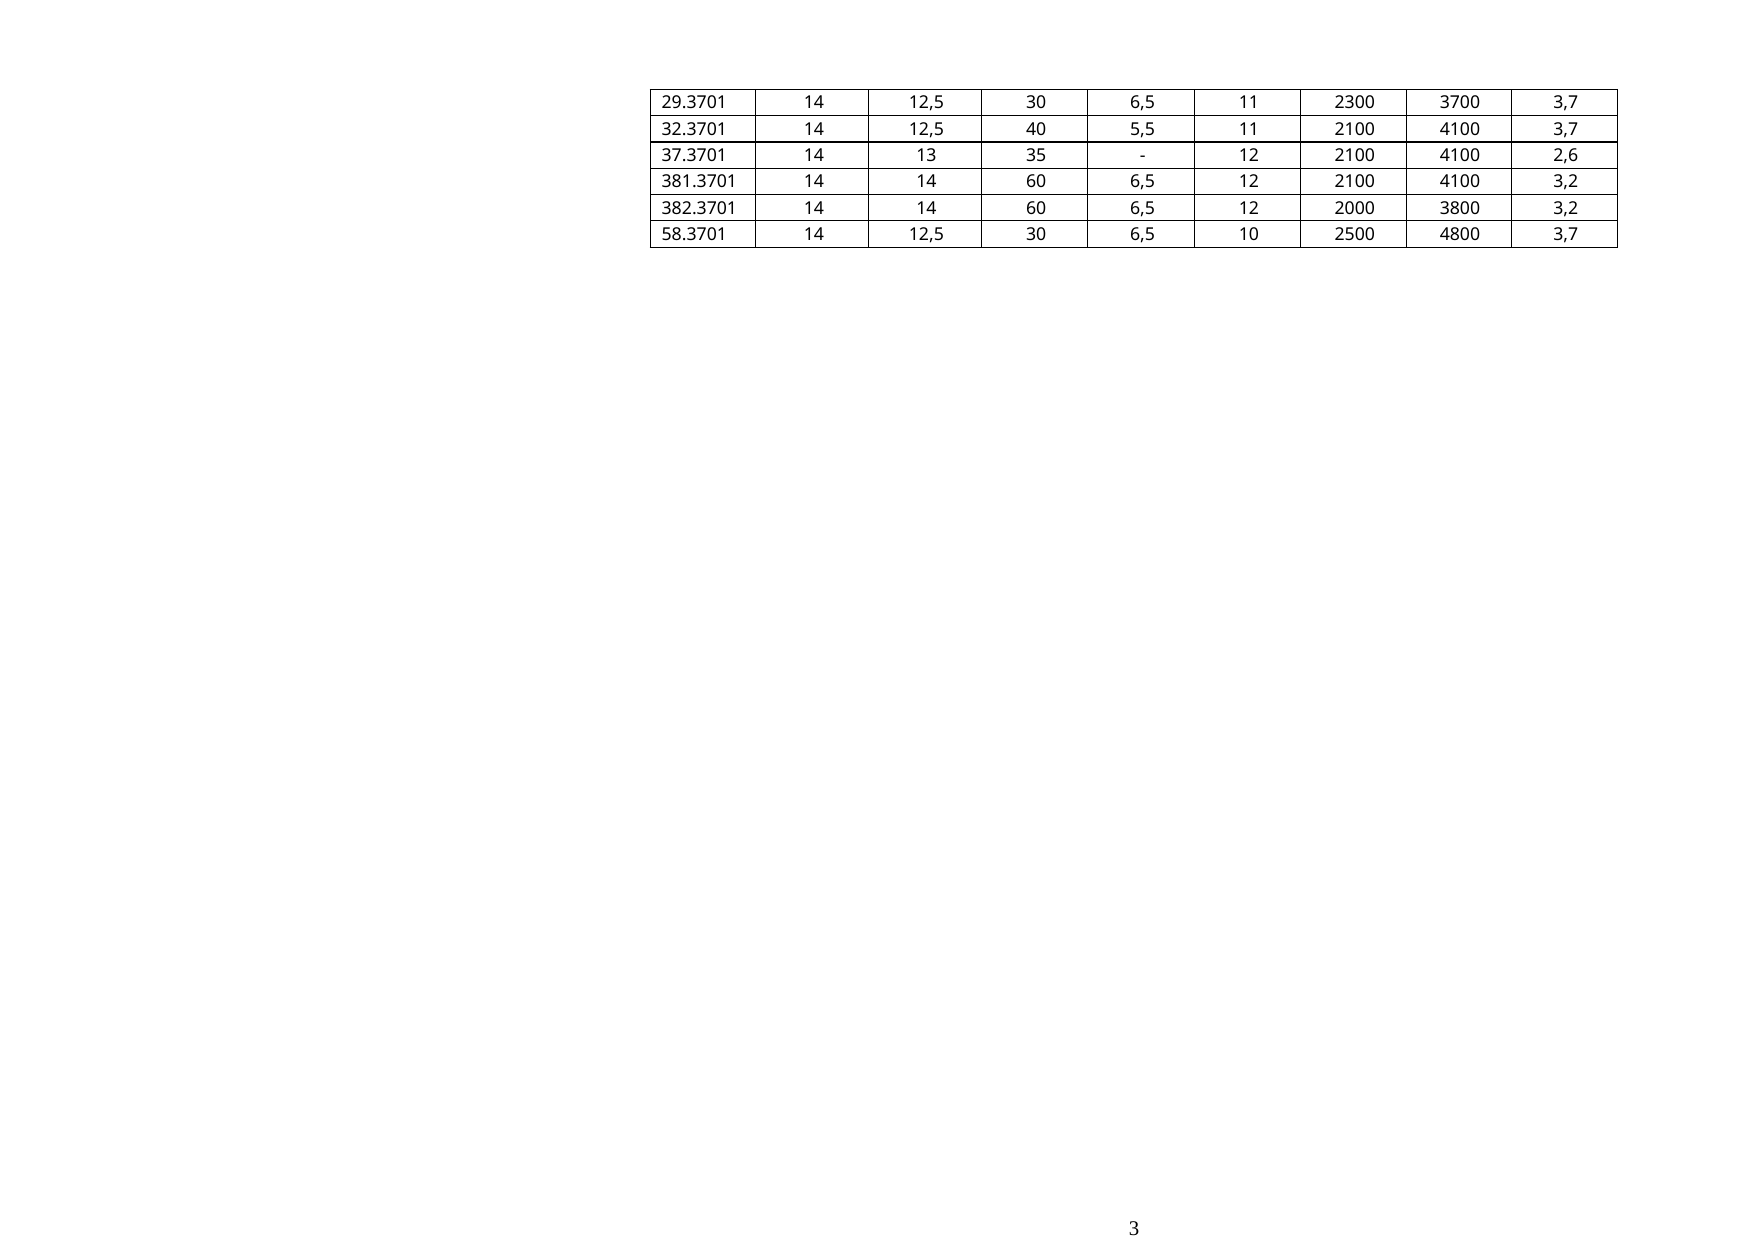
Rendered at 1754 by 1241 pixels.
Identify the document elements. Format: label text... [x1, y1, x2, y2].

table_cell 3800 [1407, 195, 1511, 220]
table_cell 14 [756, 116, 868, 141]
table_cell 12,5 [869, 90, 981, 115]
table_cell 6,5 [1088, 195, 1194, 220]
table_cell 14 [756, 169, 868, 194]
table_cell 4800 [1407, 221, 1511, 247]
table_cell 11 [1195, 90, 1300, 115]
table_cell 2,6 [1512, 143, 1617, 168]
table_cell 5,5 [1088, 116, 1194, 141]
table_cell 3,7 [1512, 90, 1617, 115]
table_cell 58.3701 [651, 221, 755, 247]
table_cell 6,5 [1088, 90, 1194, 115]
table_cell 30 [982, 221, 1087, 247]
table_cell 14 [869, 169, 981, 194]
table_cell 2100 [1301, 116, 1406, 141]
table_cell 14 [756, 195, 868, 220]
table_cell 12,5 [869, 221, 981, 247]
table_cell 3,2 [1512, 169, 1617, 194]
table_cell 3,7 [1512, 221, 1617, 247]
table_cell 6,5 [1088, 169, 1194, 194]
table_cell 3,2 [1512, 195, 1617, 220]
table_cell 3,7 [1512, 116, 1617, 141]
table_cell 381.3701 [651, 169, 755, 194]
table_cell 12 [1195, 169, 1300, 194]
table_cell 2100 [1301, 143, 1406, 168]
table_cell 12,5 [869, 116, 981, 141]
table_cell 10 [1195, 221, 1300, 247]
table_cell 60 [982, 195, 1087, 220]
table_cell 14 [756, 221, 868, 247]
table_cell 14 [756, 90, 868, 115]
table_cell 3700 [1407, 90, 1511, 115]
table_cell - [1088, 143, 1194, 168]
table_cell 382.3701 [651, 195, 755, 220]
table_cell 4100 [1407, 143, 1511, 168]
table_cell 4100 [1407, 169, 1511, 194]
table_cell 35 [982, 143, 1087, 168]
table_cell 2000 [1301, 195, 1406, 220]
table_cell 11 [1195, 116, 1300, 141]
table_cell 60 [982, 169, 1087, 194]
table_cell 40 [982, 116, 1087, 141]
table_cell 4100 [1407, 116, 1511, 141]
table_cell 29.3701 [651, 90, 755, 115]
table_cell 14 [756, 143, 868, 168]
table_cell 30 [982, 90, 1087, 115]
table_cell 2300 [1301, 90, 1406, 115]
table_cell 6,5 [1088, 221, 1194, 247]
table_cell 13 [869, 143, 981, 168]
table_cell 14 [869, 195, 981, 220]
table_cell 32.3701 [651, 116, 755, 141]
table_cell 37.3701 [651, 143, 755, 168]
table_cell 12 [1195, 195, 1300, 220]
table_cell 2500 [1301, 221, 1406, 247]
table_cell 12 [1195, 143, 1300, 168]
table_cell 2100 [1301, 169, 1406, 194]
